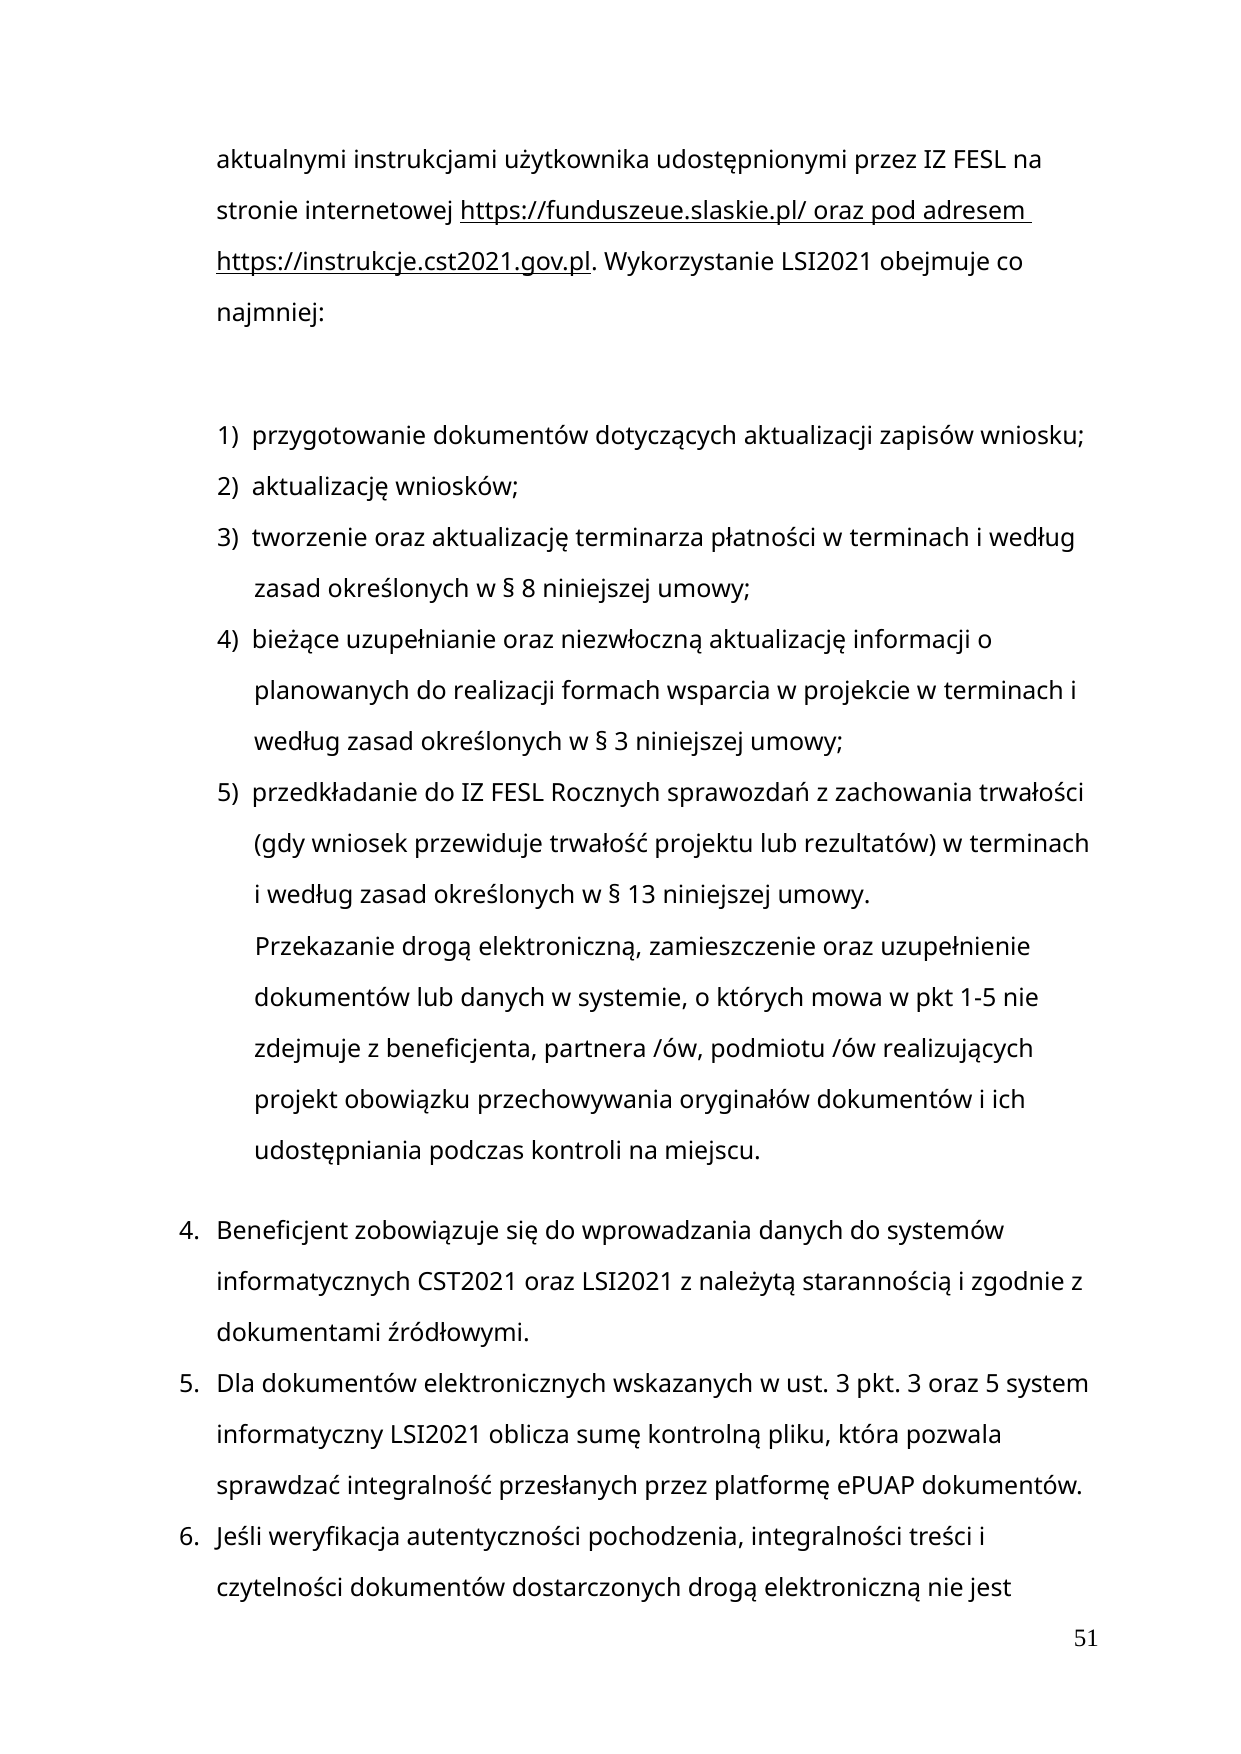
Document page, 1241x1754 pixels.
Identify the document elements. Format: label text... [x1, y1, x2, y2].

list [179, 1519, 1098, 1604]
text 3) tworzenie oraz aktualizację terminarza płatności w terminach i według zasad określonych w § 8 niniejszej umowy; [217, 520, 1098, 605]
text 4) bieżące uzupełnianie oraz niezwłoczną aktualizację informacji o planowanych do realizacji formach wsparcia w projekcie w terminach i według zasad określonych w § 3 niniejszej umowy; [217, 622, 1098, 758]
text 1) przygotowanie dokumentów dotyczących aktualizacji zapisów wniosku; [217, 418, 1098, 452]
text 2) aktualizację wniosków; [217, 469, 1098, 503]
text 5) przedkładanie do IZ FESL Rocznych sprawozdań z zachowania trwałości (gdy wniosek przewiduje trwałość projektu lub rezultatów) w terminach i według zasad określonych w § 13 niniejszej umowy. [217, 775, 1098, 911]
list Dla dokumentów elektronicznych wskazanych w ust. 3 pkt. 3 oraz 5 system informatyczny LSI2021 oblicza sumę kontrolną pliku, która pozwala sprawdzać integralność przesłanych przez platformę ePUAP dokumentów. [179, 1366, 1098, 1502]
text Przekazanie drogą elektroniczną, zamieszczenie oraz uzupełnienie dokumentów lub danych w systemie, o których mowa w pkt 1-5 nie zdejmuje z beneficjenta, partnera /ów, podmiotu /ów realizujących projekt obowiązku przechowywania oryginałów dokumentów i ich udostępniania podczas kontroli na miejscu. [248, 928, 1098, 1166]
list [179, 142, 1098, 329]
list Beneficjent zobowiązuje się do wprowadzania danych do systemów informatycznych CST2021 oraz LSI2021 z należytą starannością i zgodnie z dokumentami źródłowymi. [179, 1213, 1098, 1349]
